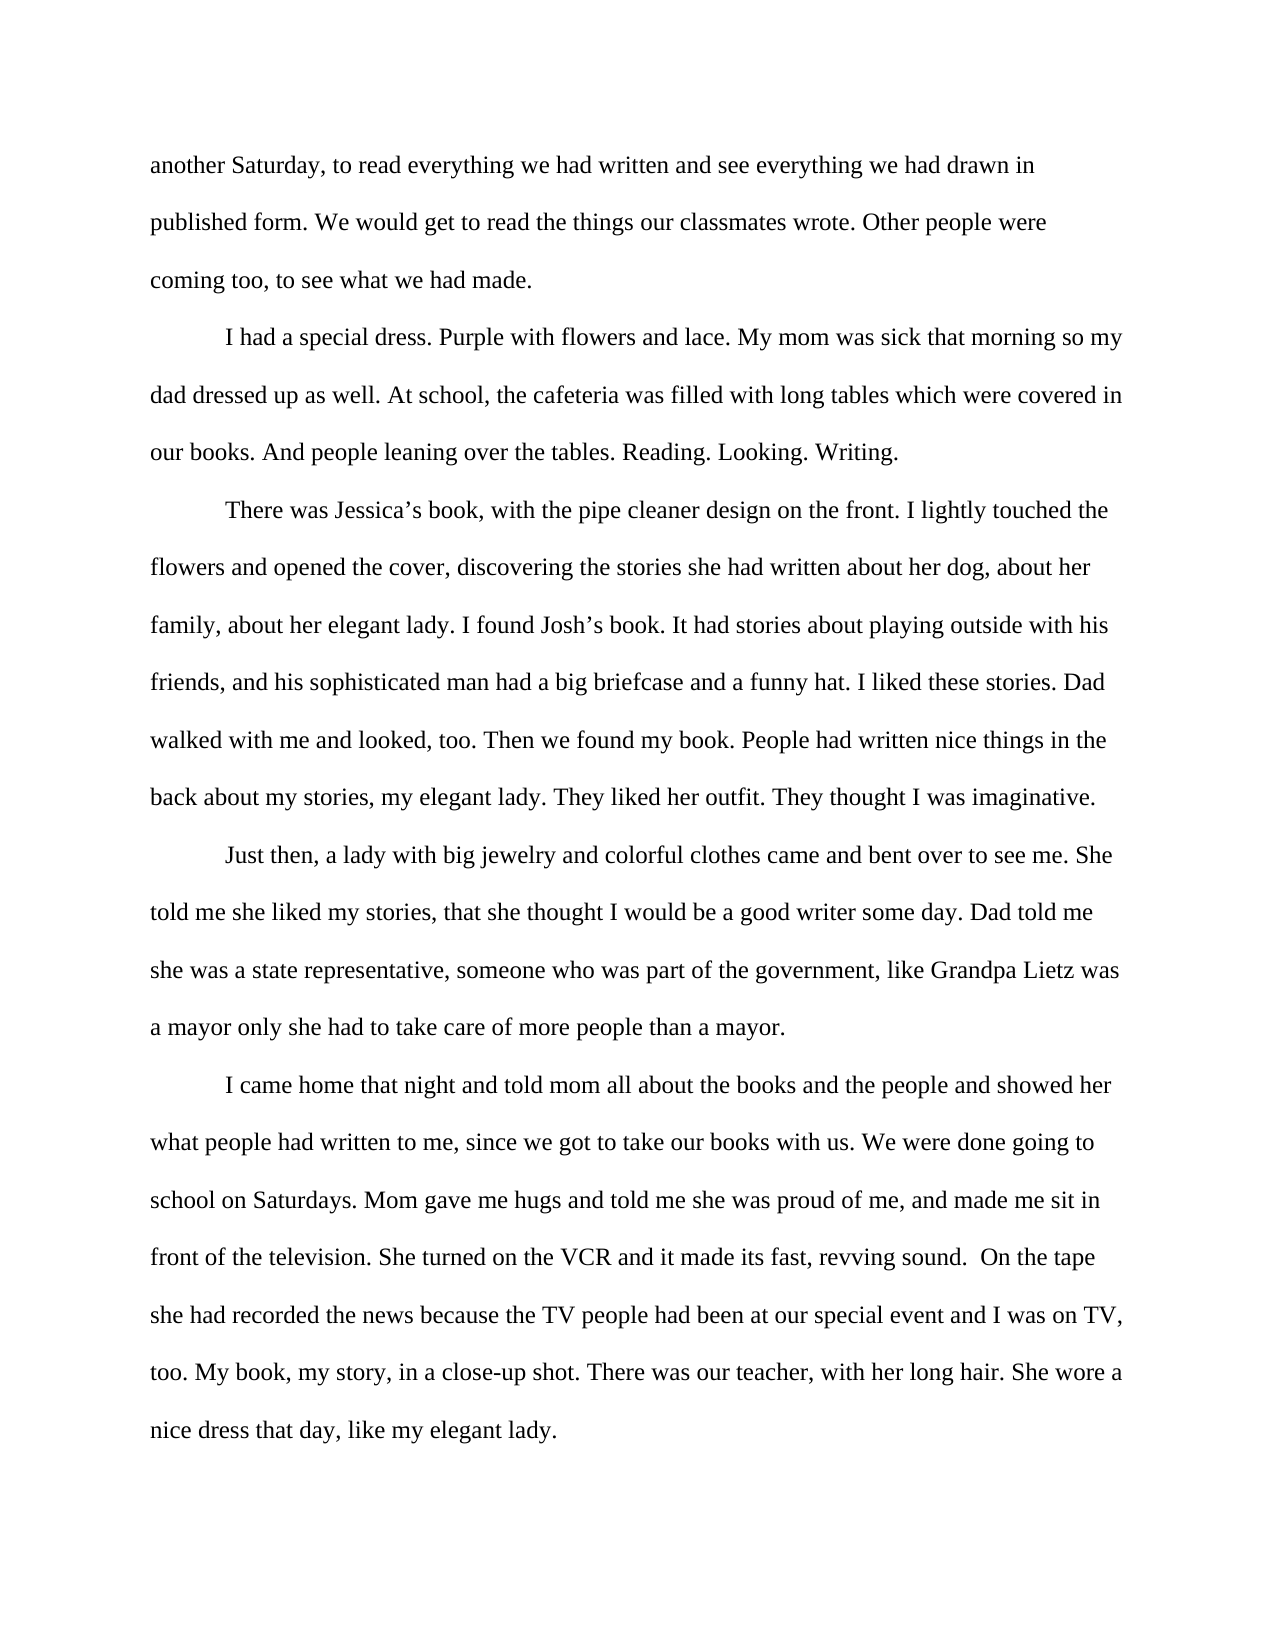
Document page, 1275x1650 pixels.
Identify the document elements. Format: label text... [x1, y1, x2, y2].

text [150, 150, 1125, 294]
text Just then, a lady with big jewelry and colorful clothes came and bent over to see me. She told me she liked my stories, that she thought I would be a good writer some day. Dad told me she was a state representative, someone who was part of the government, like Grandpa Lietz was a mayor only she had to take care of more people than a mayor. [150, 840, 1125, 1041]
text There was Jessica’s book, with the pipe cleaner design on the front. I lightly touched the flowers and opened the cover, discovering the stories she had written about her dog, about her family, about her elegant lady. I found Josh’s book. It had stories about playing outside with his friends, and his sophisticated man had a big briefcase and a funny hat. I liked these stories. Dad walked with me and looked, too. Then we found my book. People had written nice things in the back about my stories, my elegant lady. They liked her outfit. They thought I was imaginative. [150, 495, 1125, 811]
text I had a special dress. Purple with flowers and lace. My mom was sick that morning so my dad dressed up as well. At school, the cafeteria was filled with long tables which were covered in our books. And people leaning over the tables. Reading. Looking. Writing. [150, 322, 1125, 466]
text I came home that night and told mom all about the books and the people and showed her what people had written to me, since we got to take our books with us. We were done going to school on Saturdays. Mom gave me hugs and told me she was proud of me, and made me sit in front of the television. She turned on the VCR and it made its fast, revving sound. On the tape she had recorded the news because the TV people had been at our special event and I was on TV, too. My book, my story, in a close-up shot. There was our teacher, with her long hair. She wore a nice dress that day, like my elegant lady. [150, 1070, 1125, 1444]
